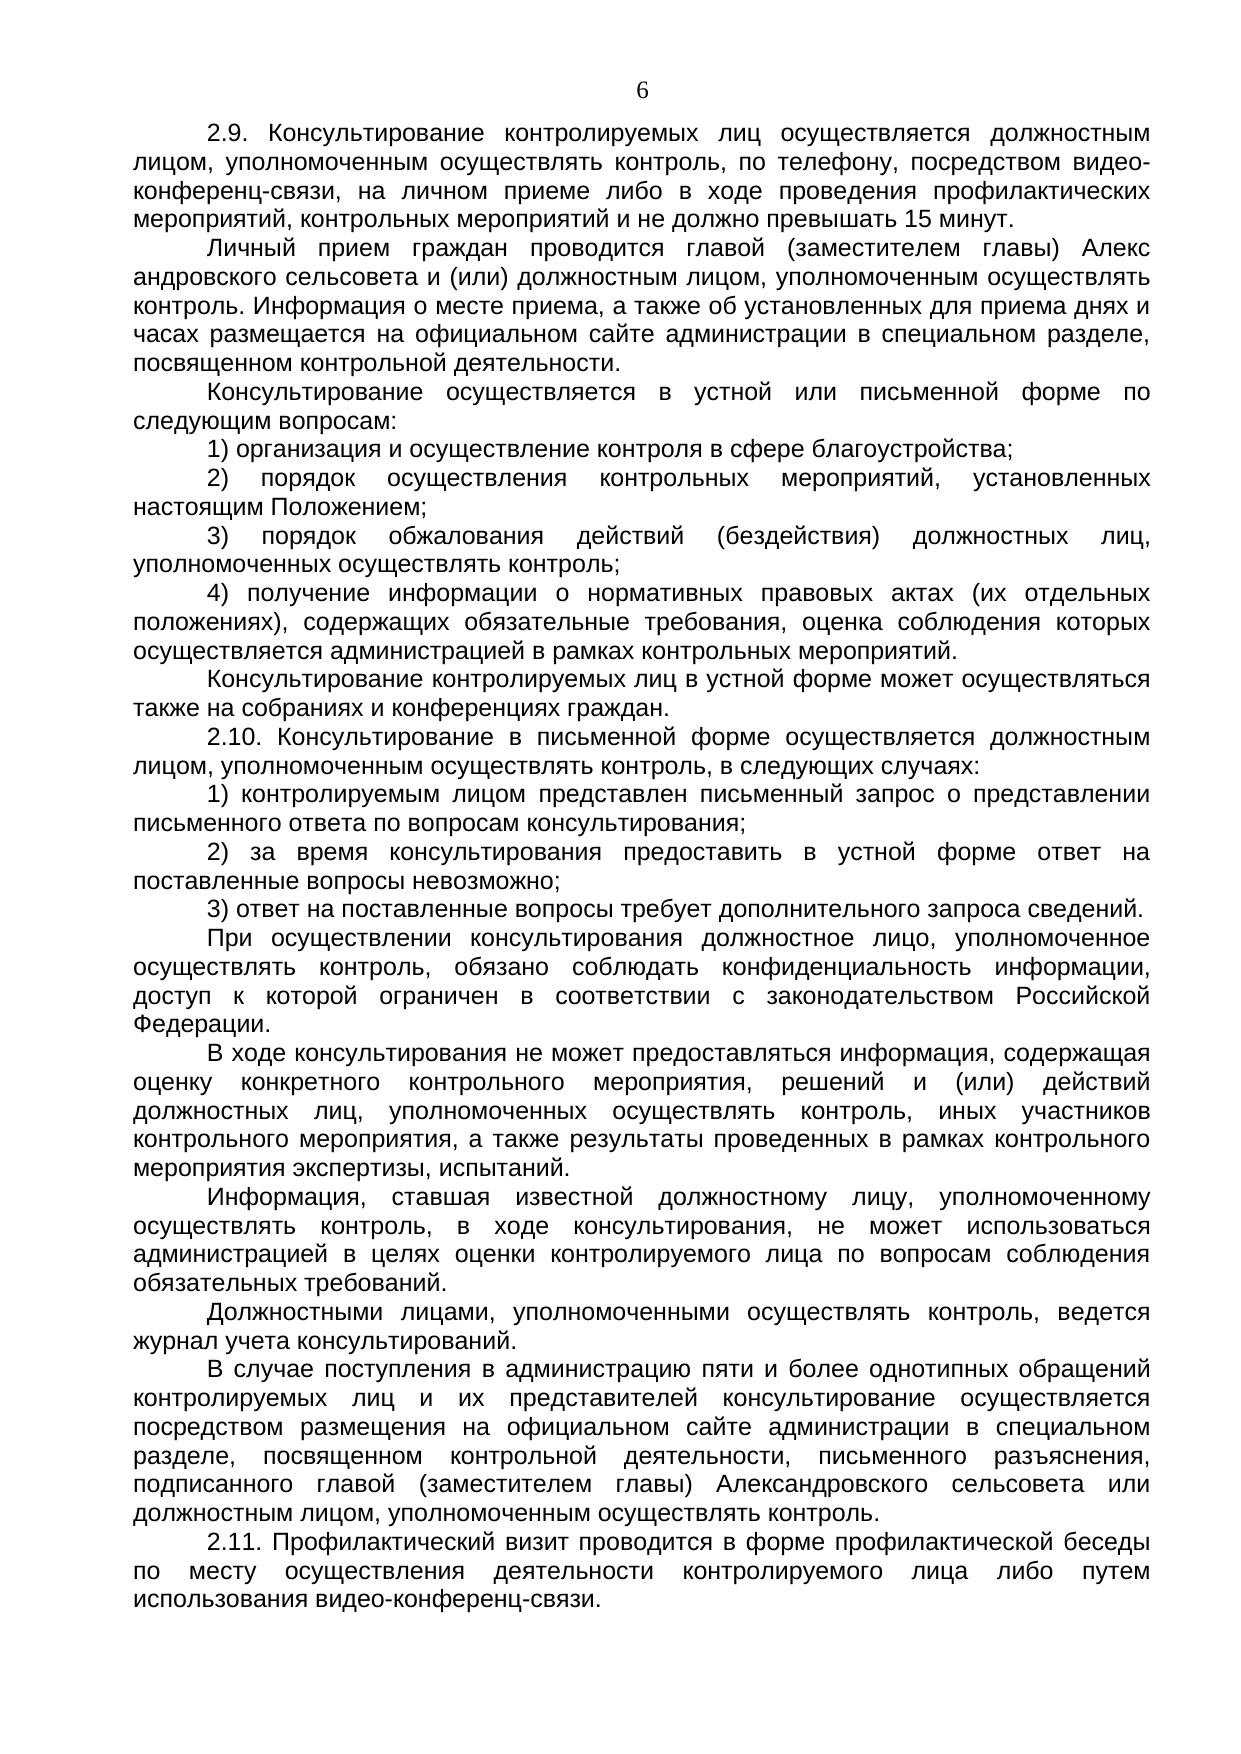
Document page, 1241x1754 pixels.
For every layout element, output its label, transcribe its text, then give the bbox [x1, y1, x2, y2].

text При осуществлении консультирования должностное лицо, уполномоченное осуществлять контроль, обязано соблюдать конфиденциальность информации, доступ к которой ограничен в соответствии с законодательством Российской Федерации. [133, 923, 1152, 1038]
text Личный прием граждан проводится главой (заместителем главы) Алекс андровского сельсовета и (или) должностным лицом, уполномоченным осуществлять контроль. Информация о месте приема, а также об установленных для приема днях и часах размещается на официальном сайте администрации в специальном разделе, посвященном контрольной деятельности. [133, 233, 1152, 377]
text 2.10. Консультирование в письменной форме осуществляется должностным лицом, уполномоченным осуществлять контроль, в следующих случаях: [133, 722, 1152, 779]
text 3) порядок обжалования действий (бездействия) должностных лиц, уполномоченных осуществлять контроль; [133, 521, 1152, 578]
text Консультирование осуществляется в устной или письменной форме по следующим вопросам: [133, 377, 1152, 434]
text 2) порядок осуществления контрольных мероприятий, установленных настоящим Положением; [133, 463, 1152, 521]
text Консультирование контролируемых лиц в устной форме может осуществляться также на собраниях и конференциях граждан. [133, 664, 1152, 722]
text 2) за время консультирования предоставить в устной форме ответ на поставленные вопросы невозможно; [133, 837, 1152, 894]
text 3) ответ на поставленные вопросы требует дополнительного запроса сведений. [133, 894, 1152, 923]
text 1) организация и осуществление контроля в сфере благоустройства; [133, 434, 1152, 463]
text 2.11. Профилактический визит проводится в форме профилактической беседы по месту осуществления деятельности контролируемого лица либо путем использования видео-конференц-связи. [133, 1527, 1152, 1613]
text Информация, ставшая известной должностному лицу, уполномоченному осуществлять контроль, в ходе консультирования, не может использоваться администрацией в целях оценки контролируемого лица по вопросам соблюдения обязательных требований. [133, 1182, 1152, 1297]
text 1) контролируемым лицом представлен письменный запрос о представлении письменного ответа по вопросам консультирования; [133, 779, 1152, 837]
text В случае поступления в администрацию пяти и более однотипных обращений контролируемых лиц и их представителей консультирование осуществляется посредством размещения на официальном сайте администрации в специальном разделе, посвященном контрольной деятельности, письменного разъяснения, подписанного главой (заместителем главы) Александровского сельсовета или должностным лицом, уполномоченным осуществлять контроль. [133, 1354, 1152, 1527]
text Должностными лицами, уполномоченными осуществлять контроль, ведется журнал учета консультирований. [133, 1297, 1152, 1354]
text 4) получение информации о нормативных правовых актах (их отдельных положениях), содержащих обязательные требования, оценка соблюдения которых осуществляется администрацией в рамках контрольных мероприятий. [133, 578, 1152, 664]
text 2.9. Консультирование контролируемых лиц осуществляется должностным лицом, уполномоченным осуществлять контроль, по телефону, посредством видео-конференц-связи, на личном приеме либо в ходе проведения профилактических мероприятий, контрольных мероприятий и не должно превышать 15 минут. [133, 118, 1152, 233]
text В ходе консультирования не может предоставляться информация, содержащая оценку конкретного контрольного мероприятия, решений и (или) действий должностных лиц, уполномоченных осуществлять контроль, иных участников контрольного мероприятия, а также результаты проведенных в рамках контрольного мероприятия экспертизы, испытаний. [133, 1038, 1152, 1182]
